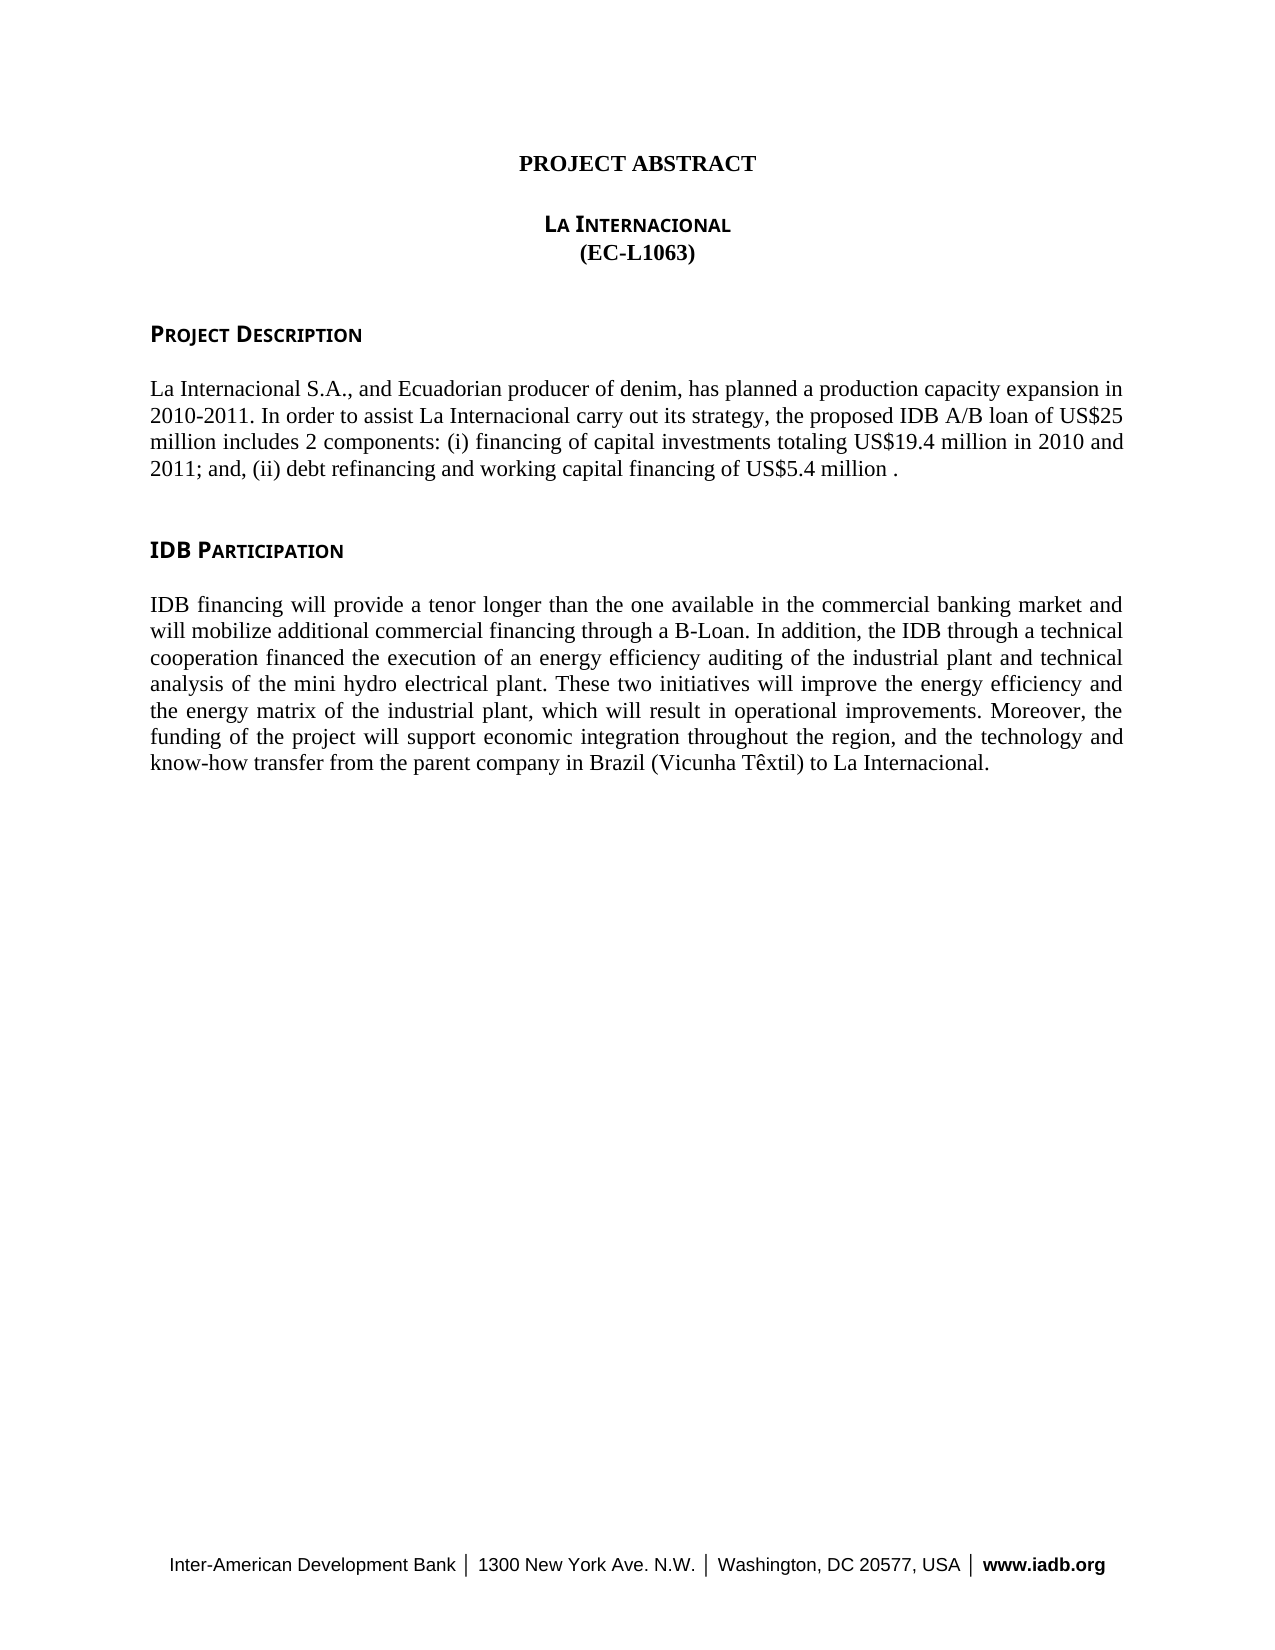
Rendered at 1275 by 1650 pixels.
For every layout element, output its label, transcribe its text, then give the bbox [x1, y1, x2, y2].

text PROJECT ABSTRACT [150, 150, 1125, 176]
text IDB Participation [150, 534, 1125, 565]
text La Internacional S.A., and Ecuadorian producer of denim, has planned a production capacity expansion in 2010-2011. In order to assist La Internacional carry out its strategy, the proposed IDB A/B loan of US$25 million includes 2 components: (i) financing of capital investments totaling US$19.4 million in 2010 and 2011; and, (ii) debt refinancing and working capital financing of US$5.4 million . [150, 376, 1125, 481]
text IDB financing will provide a tenor longer than the one available in the commercial banking market and will mobilize additional commercial financing through a B-Loan. In addition, the IDB through a technical cooperation financed the execution of an energy efficiency auditing of the industrial plant and technical analysis of the mini hydro electrical plant. These two initiatives will improve the energy efficiency and the energy matrix of the industrial plant, which will result in operational improvements. Moreover, the funding of the project will support economic integration throughout the region, and the technology and know-how transfer from the parent company in Brazil (Vicunha Têxtil) to La Internacional. [150, 591, 1125, 776]
text (EC-L1063) [150, 239, 1125, 265]
text La Internacional [150, 208, 1125, 239]
text Project Description [150, 318, 1125, 349]
